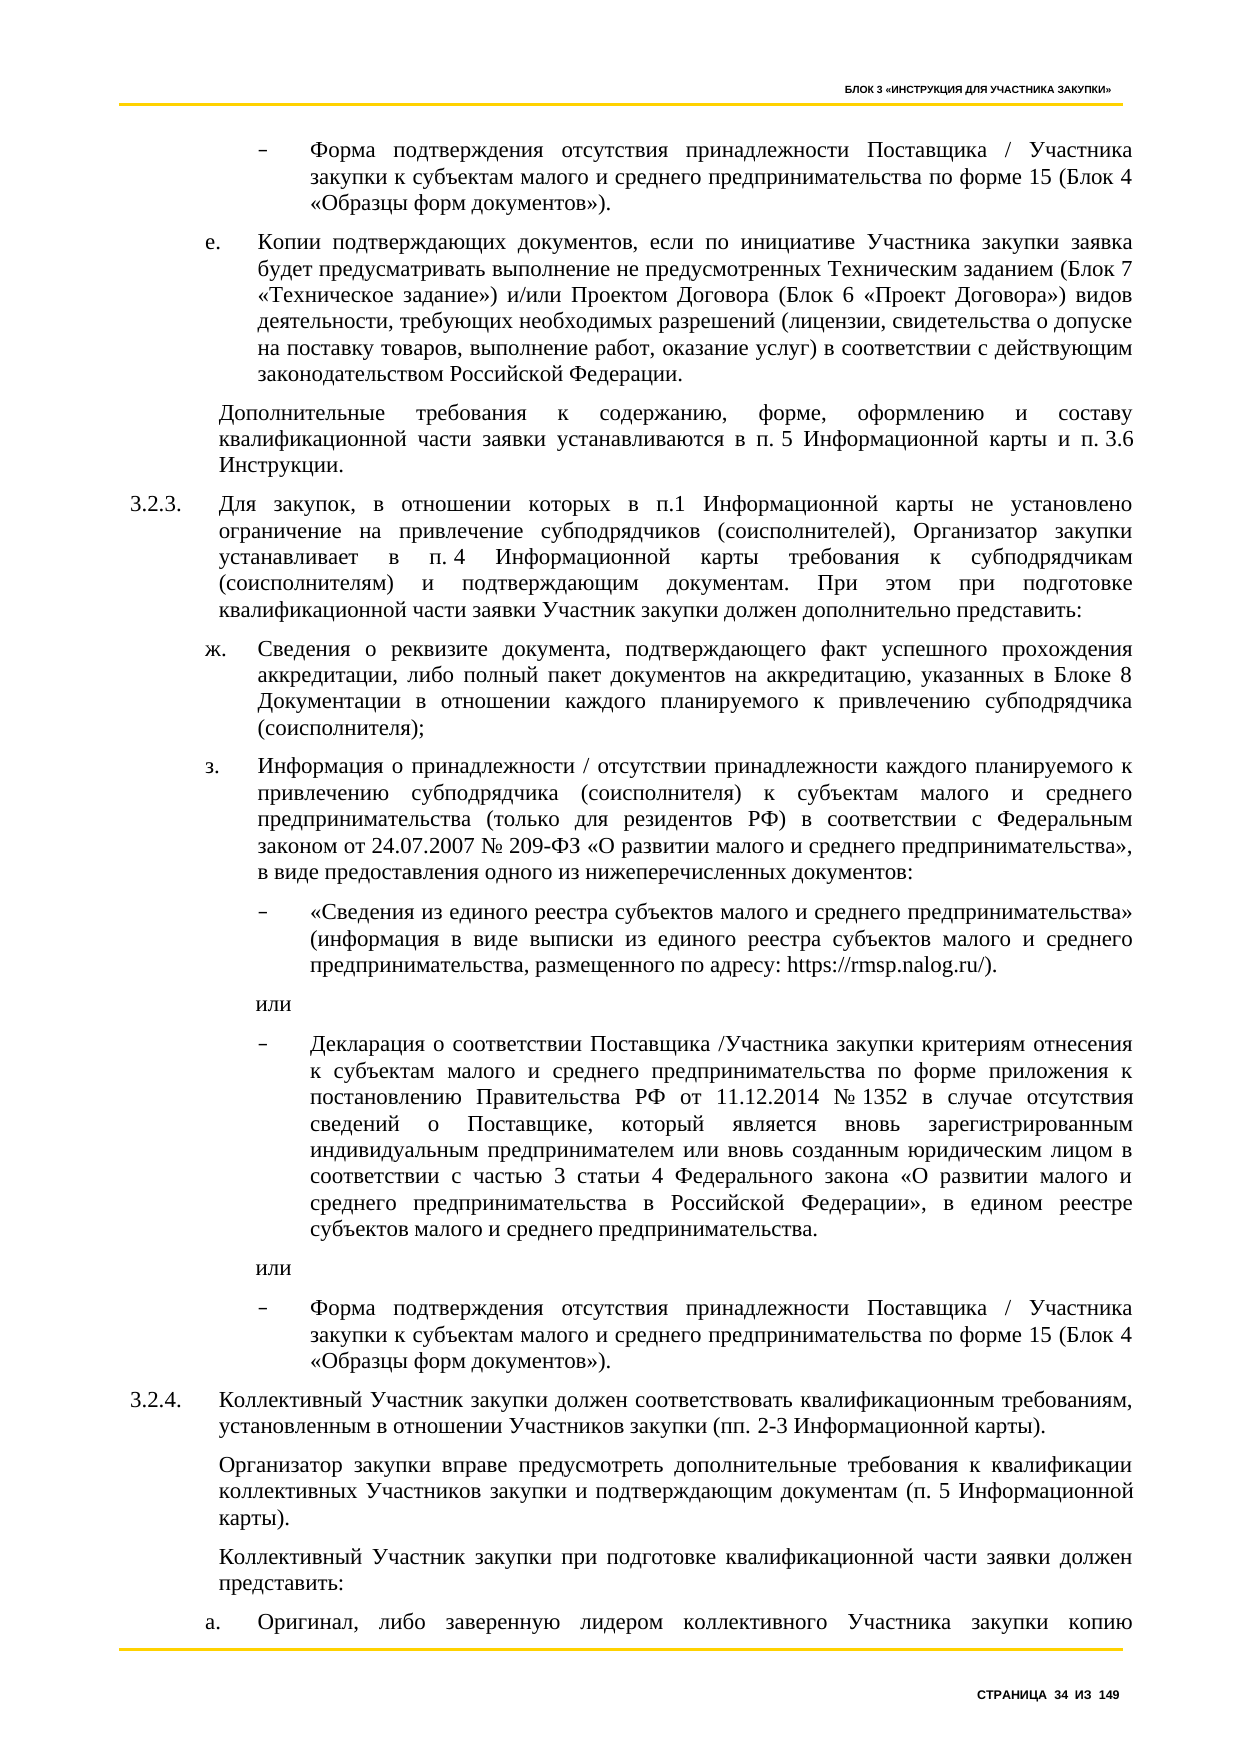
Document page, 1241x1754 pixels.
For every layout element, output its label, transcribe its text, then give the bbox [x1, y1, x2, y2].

text Коллективный Участник закупки должен соответствовать квалификационным требованиям, установленным в отношении Участников закупки (пп. 2-3 Информационной карты). [130, 1386, 1134, 1439]
text Коллективный Участник закупки при подготовке квалификационной части заявки должен представить: [218, 1543, 1134, 1596]
list или [255, 1254, 1134, 1280]
text Для закупок, в отношении которых в п.1 Информационной карты не установлено ограничение на привлечение субподрядчиков (соисполнителей), Организатор закупки устанавливает в п. 4 Информационной карты требования к субподрядчикам (соисполнителям) и подтверждающим документам. При этом при подготовке квалификационной части заявки Участник закупки должен дополнительно представить: [130, 490, 1134, 622]
text Дополнительные требования к содержанию, форме, оформлению и составу квалификационной части заявки устанавливаются в п. 5 Информационной карты и п. 3.6 Инструкции. [218, 399, 1134, 478]
list Декларация о соответствии Поставщика /Участника закупки критериям отнесения к субъектам малого и среднего предпринимательства по форме приложения к постановлению Правительства РФ от 11.12.2014 № 1352 в случае отсутствия сведений о Поставщике, который является вновь зарегистрированным индивидуальным предпринимателем или вновь созданным юридическим лицом в соответствии с частью 3 статьи 4 Федерального закона «О развитии малого и среднего предпринимательства в Российской Федерации», в едином реестре субъектов малого и среднего предпринимательства. [257, 1029, 1134, 1241]
text Информация о принадлежности / отсутствии принадлежности каждого планируемого к привлечению субподрядчика (соисполнителя) к субъектам малого и среднего предпринимательства (только для резидентов РФ) в соответствии с Федеральным законом от 24.07.2007 № 209-ФЗ «О развитии малого и среднего предпринимательства», в виде предоставления одного из нижеперечисленных документов: [205, 753, 1134, 884]
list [205, 1608, 1134, 1634]
text Сведения о реквизите документа, подтверждающего факт успешного прохождения аккредитации, либо полный пакет документов на аккредитацию, указанных в Блоке 8 Документации в отношении каждого планируемого к привлечению субподрядчика (соисполнителя); [205, 635, 1134, 740]
list или [255, 990, 1134, 1016]
list Форма подтверждения отсутствия принадлежности Поставщика / Участника закупки к субъектам малого и среднего предпринимательства по форме 15 (Блок 4 «Образцы форм документов»). [257, 1293, 1134, 1373]
text Копии подтверждающих документов, если по инициативе Участника закупки заявка будет предусматривать выполнение не предусмотренных Техническим заданием (Блок 7 «Техническое задание») и/или Проектом Договора (Блок 6 «Проект Договора») видов деятельности, требующих необходимых разрешений (лицензии, свидетельства о допуске на поставку товаров, выполнение работ, оказание услуг) в соответствии с действующим законодательством Российской Федерации. [205, 228, 1134, 386]
list «Сведения из единого реестра субъектов малого и среднего предпринимательства» (информация в виде выписки из единого реестра субъектов малого и среднего предпринимательства, размещенного по адресу: https://rmsp.nalog.ru/). [257, 897, 1134, 978]
list Организатор закупки вправе предусмотреть дополнительные требования к квалификации коллективных Участников закупки и подтверждающим документам (п. 5 Информационной карты). [218, 1451, 1134, 1530]
list Форма подтверждения отсутствия принадлежности Поставщика / Участника закупки к субъектам малого и среднего предпринимательства по форме 15 (Блок 4 «Образцы форм документов»). [257, 135, 1134, 216]
